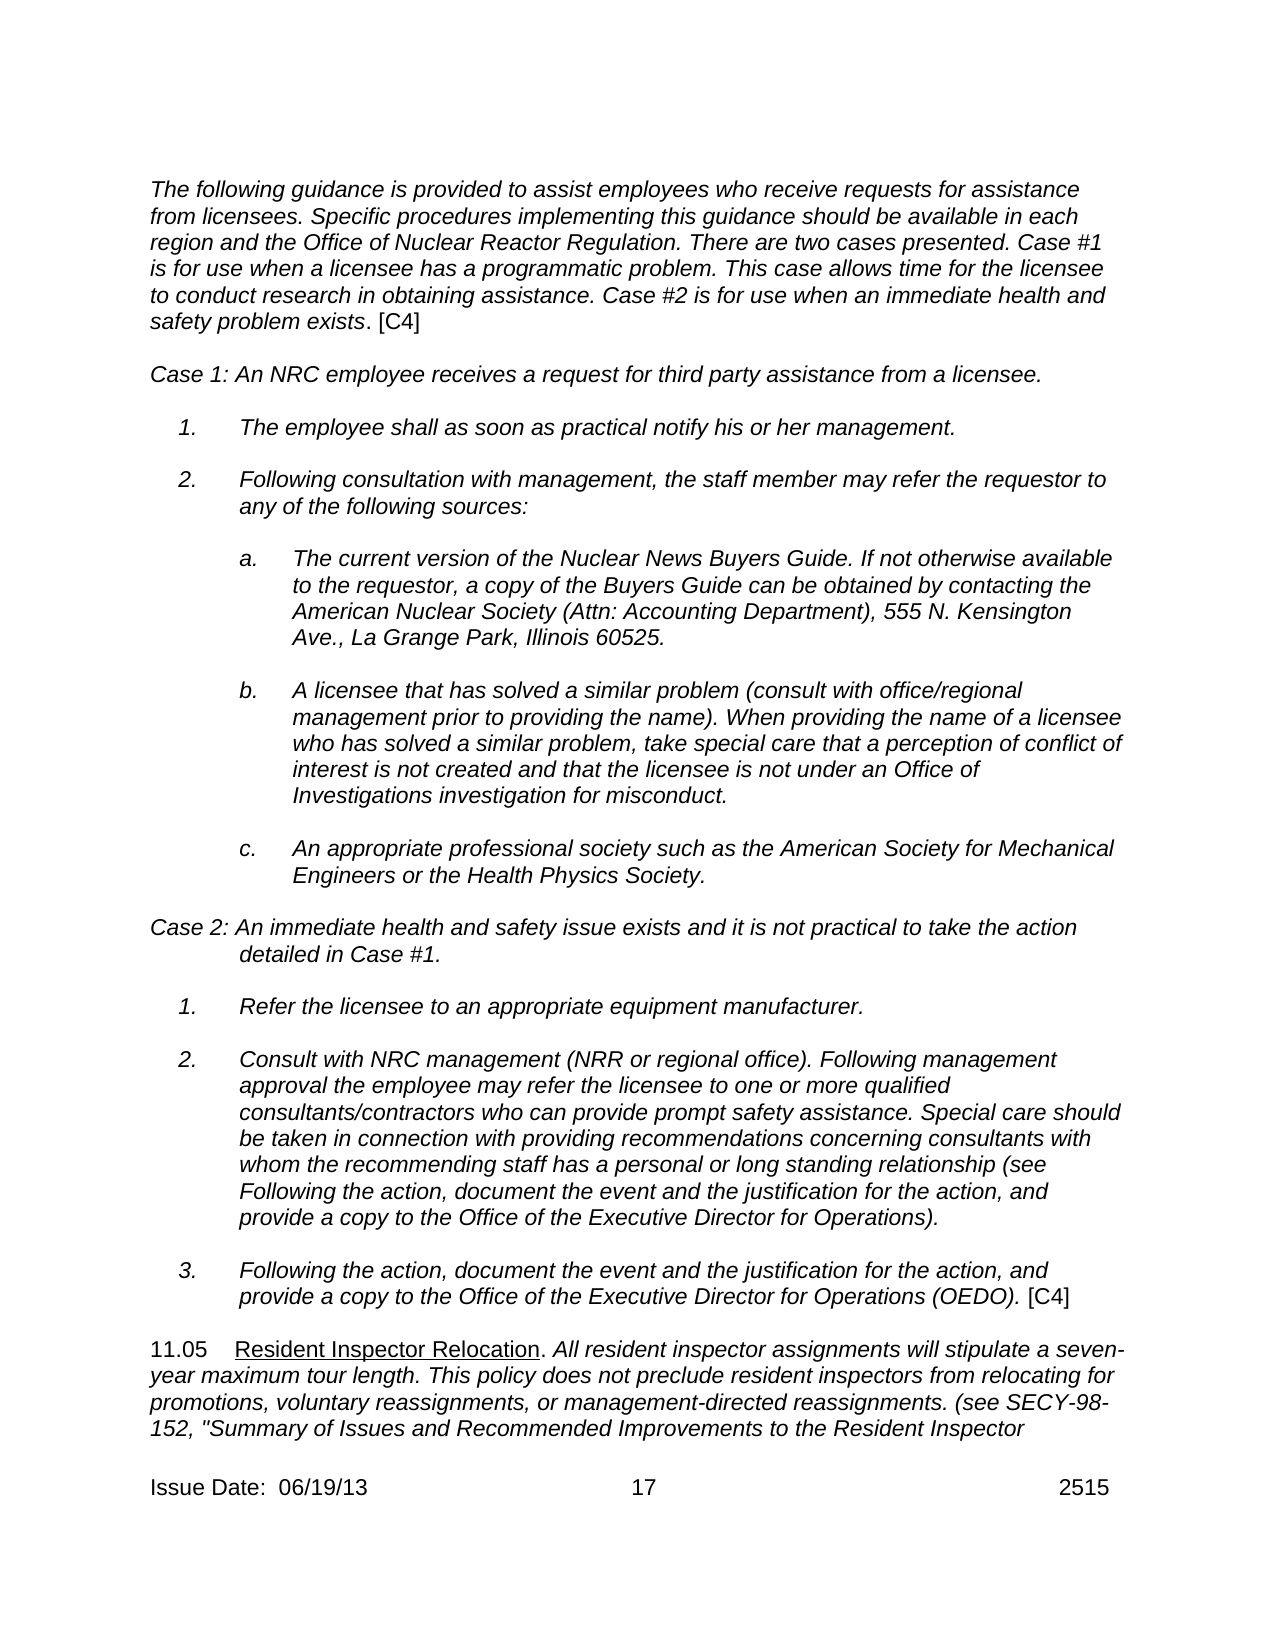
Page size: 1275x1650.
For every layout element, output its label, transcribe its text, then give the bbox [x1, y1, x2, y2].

list 1. Refer the licensee to an appropriate equipment manufacturer. [150, 993, 1125, 1020]
list c. An appropriate professional society such as the American Society for Mechanical Engineers or the Health Physics Society. [239, 835, 1125, 888]
list b. A licensee that has solved a similar problem (consult with office/regional management prior to providing the name). When providing the name of a licensee who has solved a similar problem, take special care that a perception of conflict of interest is not created and that the licensee is not under an Office of Investigations investigation for misconduct. [239, 677, 1125, 809]
list a. The current version of the Nuclear News Buyers Guide. If not otherwise available to the requestor, a copy of the Buyers Guide can be obtained by contacting the American Nuclear Society (Attn: Accounting Department), 555 N. Kensington Ave., La Grange Park, Illinois 60525. [239, 545, 1125, 651]
list Case 2: An immediate health and safety issue exists and it is not practical to take the action detailed in Case #1. [150, 914, 1125, 967]
list 2. Following consultation with management, the staff member may refer the requestor to any of the following sources: [150, 466, 1125, 519]
list 3. Following the action, document the event and the justification for the action, and provide a copy to the Office of the Executive Director for Operations (OEDO). [C4] [150, 1257, 1125, 1309]
list 11.05 Resident Inspector Relocation. All resident inspector assignments will stipulate a seven-year maximum tour length. This policy does not preclude resident inspectors from relocating for promotions, voluntary reassignments, or management-directed reassignments. (see SECY-98-152, "Summary of Issues and Recommended Improvements to the Resident Inspector [150, 1336, 1125, 1441]
list Case 1: An NRC employee receives a request for third party assistance from a licensee. [150, 361, 1125, 387]
list The following guidance is provided to assist employees who receive requests for assistance from licensees. Specific procedures implementing this guidance should be available in each region and the Office of Nuclear Reactor Regulation. There are two cases presented. Case #1 is for use when a licensee has a programmatic problem. This case allows time for the licensee to conduct research in obtaining assistance. Case #2 is for use when an immediate health and safety problem exists. [C4] [150, 176, 1125, 334]
list 2. Consult with NRC management (NRR or regional office). Following management approval the employee may refer the licensee to one or more qualified consultants/contractors who can provide prompt safety assistance. Special care should be taken in connection with providing recommendations concerning consultants with whom the recommending staff has a personal or long standing relationship (see Following the action, document the event and the justification for the action, and provide a copy to the Office of the Executive Director for Operations). [150, 1046, 1125, 1231]
list 1. The employee shall as soon as practical notify his or her management. [150, 413, 1125, 440]
